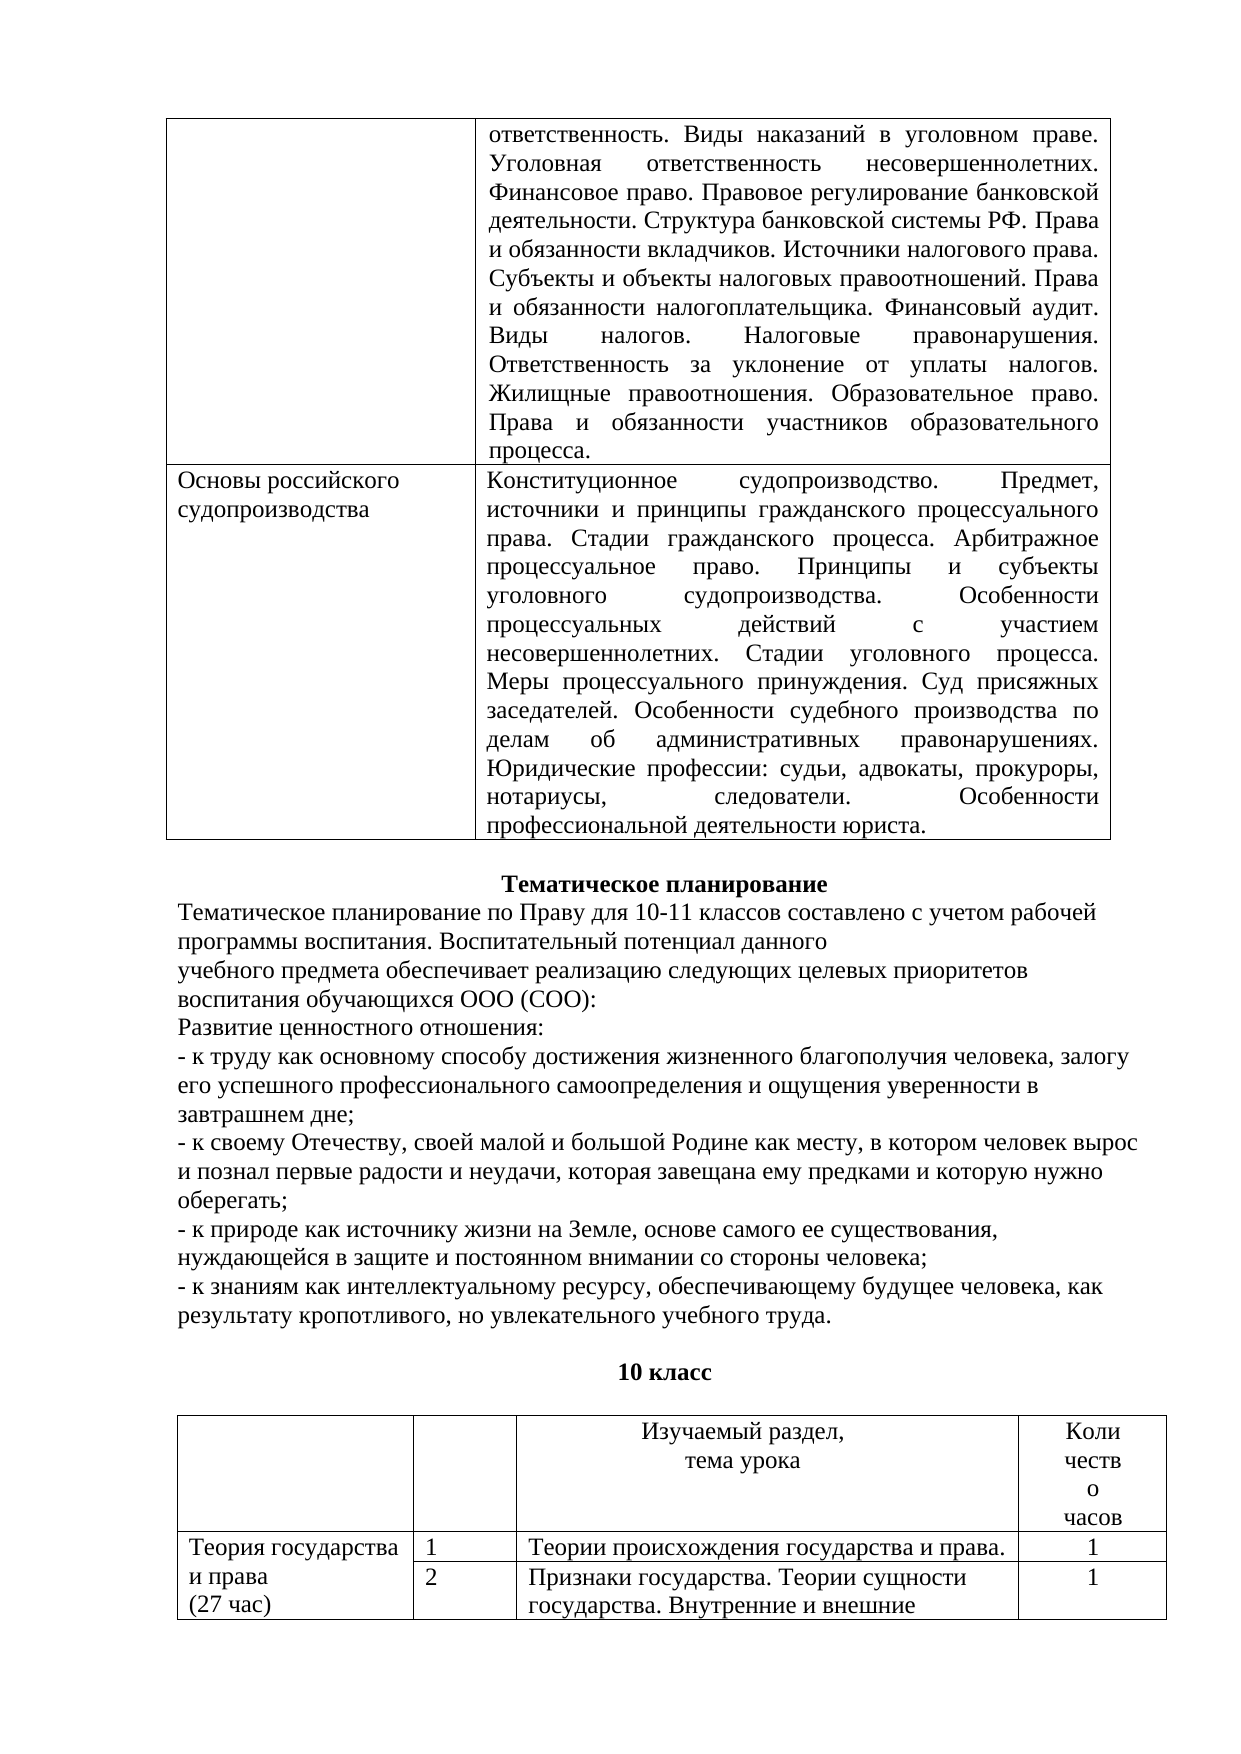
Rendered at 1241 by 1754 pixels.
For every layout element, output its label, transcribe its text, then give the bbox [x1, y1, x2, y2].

text Тематическое планирование по Праву для 10-11 классов составлено с учетом рабочей программы воспитания. Воспитательный потенциал данного [177, 897, 1152, 955]
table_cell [167, 119, 475, 464]
table_header Количество часов [1019, 1416, 1166, 1531]
table_cell 1 [1019, 1532, 1166, 1561]
table_cell Теории происхождения государства и права. [517, 1532, 1018, 1561]
text Развитие ценностного отношения: [177, 1012, 1152, 1041]
text - к своему Отечеству, своей малой и большой Родине как месту, в котором человек вырос и познал первые радости и неудачи, которая завещана ему предками и которую нужно оберегать; [177, 1127, 1152, 1214]
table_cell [476, 119, 1110, 464]
table_cell 1 [414, 1532, 516, 1561]
table_cell Теория государства и права (27 час) [178, 1532, 413, 1619]
table_cell Основы российского судопроизводства [167, 465, 475, 839]
table_header [178, 1416, 413, 1531]
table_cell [517, 1562, 1018, 1619]
text - к природе как источнику жизни на Земле, основе самого ее существования, нуждающейся в защите и постоянном внимании со стороны человека; [177, 1214, 1152, 1271]
table_header Изучаемый раздел, тема урока [517, 1416, 1018, 1531]
table_cell 2 [414, 1562, 516, 1619]
text Тематическое планирование [207, 869, 1122, 897]
text - к труду как основному способу достижения жизненного благополучия человека, залогу его успешного профессионального самоопределения и ощущения уверенности в завтрашнем дне; [177, 1041, 1152, 1127]
table_cell 1 [1019, 1562, 1166, 1619]
text учебного предмета обеспечивает реализацию следующих целевых приоритетов воспитания обучающихся ООО (СОО): [177, 955, 1152, 1012]
table_header [414, 1416, 516, 1531]
text 10 класс [207, 1357, 1122, 1386]
table_cell Конституционное судопроизводство. Предмет, источники и принципы гражданского процессуального права. Стадии гражданского процесса. Арбитражное процессуальное право. Принципы и субъекты уголовного судопроизводства. Особенности процессуальных действий с участием несовершеннолетних. Стадии уголовного процесса. Меры процессуального принуждения. Суд присяжных заседателей. Особенности судебного производства по делам об административных правонарушениях. Юридические профессии: судьи, адвокаты, прокуроры, нотариусы, следователи. Особенности профессиональной деятельности юриста. [476, 465, 1110, 839]
text - к знаниям как интеллектуальному ресурсу, обеспечивающему будущее человека, как результату кропотливого, но увлекательного учебного труда. [177, 1271, 1152, 1329]
